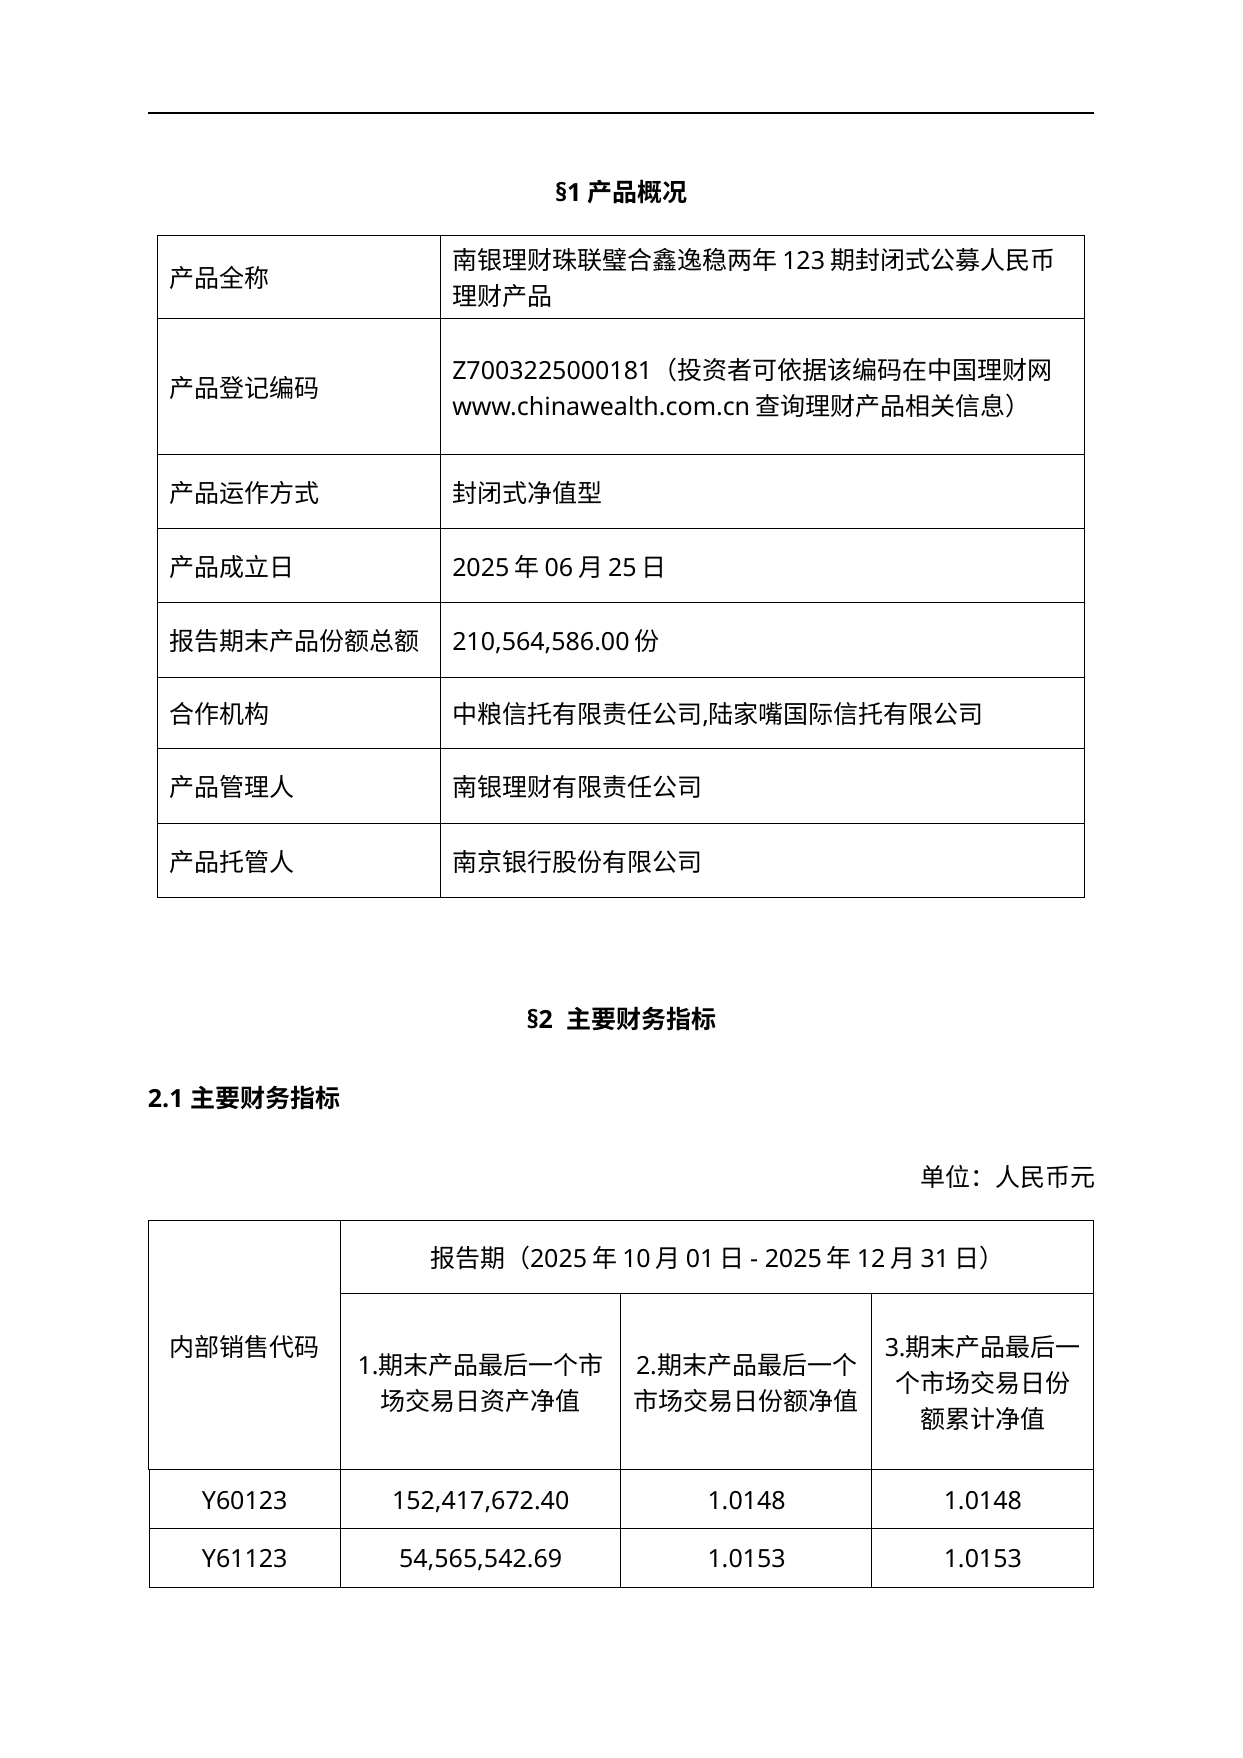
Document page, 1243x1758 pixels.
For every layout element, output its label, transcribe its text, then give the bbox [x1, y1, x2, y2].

table_header 产品全称 [158, 236, 440, 318]
table_cell 南京银行股份有限公司 [441, 824, 1084, 897]
table_cell 封闭式净值型 [441, 455, 1084, 528]
table_cell 1.0148 [621, 1470, 871, 1528]
table_cell 210,564,586.00份 [441, 603, 1084, 677]
table_cell 1.0153 [872, 1529, 1093, 1587]
table_cell 合作机构 [158, 678, 440, 748]
table_cell Y61123 [150, 1529, 340, 1587]
table_cell 1.0148 [872, 1470, 1093, 1528]
table_header 南银理财珠联璧合鑫逸稳两年123期封闭式公募人民币理财产品 [441, 236, 1084, 318]
table_cell Y60123 [150, 1470, 340, 1528]
table_cell 54,565,542.69 [341, 1529, 620, 1587]
table_header 内部销售代码 [149, 1221, 340, 1469]
table_cell Z7003225000181（投资者可依据该编码在中国理财网www.chinawealth.com.cn查询理财产品相关信息） [441, 319, 1084, 453]
text 2.1 主要财务指标 [148, 1078, 1094, 1115]
table_header 报告期（2025年10月01日 - 2025年12月31日） [341, 1221, 1093, 1293]
table_cell 产品运作方式 [158, 455, 440, 528]
table_cell 3.期末产品最后一个市场交易日份额累计净值 [872, 1294, 1093, 1469]
table_cell 南银理财有限责任公司 [441, 749, 1084, 823]
table_cell 中粮信托有限责任公司,陆家嘴国际信托有限公司 [441, 678, 1084, 748]
table_cell 152,417,672.40 [341, 1470, 620, 1528]
table_cell 产品成立日 [158, 529, 440, 602]
table_cell 1.期末产品最后一个市场交易日资产净值 [341, 1294, 620, 1469]
table_cell 产品管理人 [158, 749, 440, 823]
text §2 主要财务指标 [148, 999, 1094, 1035]
text §1 产品概况 [148, 173, 1094, 209]
text 单位：人民币元 [148, 1158, 1094, 1194]
table_cell 2.期末产品最后一个市场交易日份额净值 [621, 1294, 871, 1469]
table_cell 产品托管人 [158, 824, 440, 897]
table_cell 2025年06月25日 [441, 529, 1084, 602]
table_cell 1.0153 [621, 1529, 871, 1587]
table_cell 产品登记编码 [158, 319, 440, 453]
table_cell 报告期末产品份额总额 [158, 603, 440, 677]
